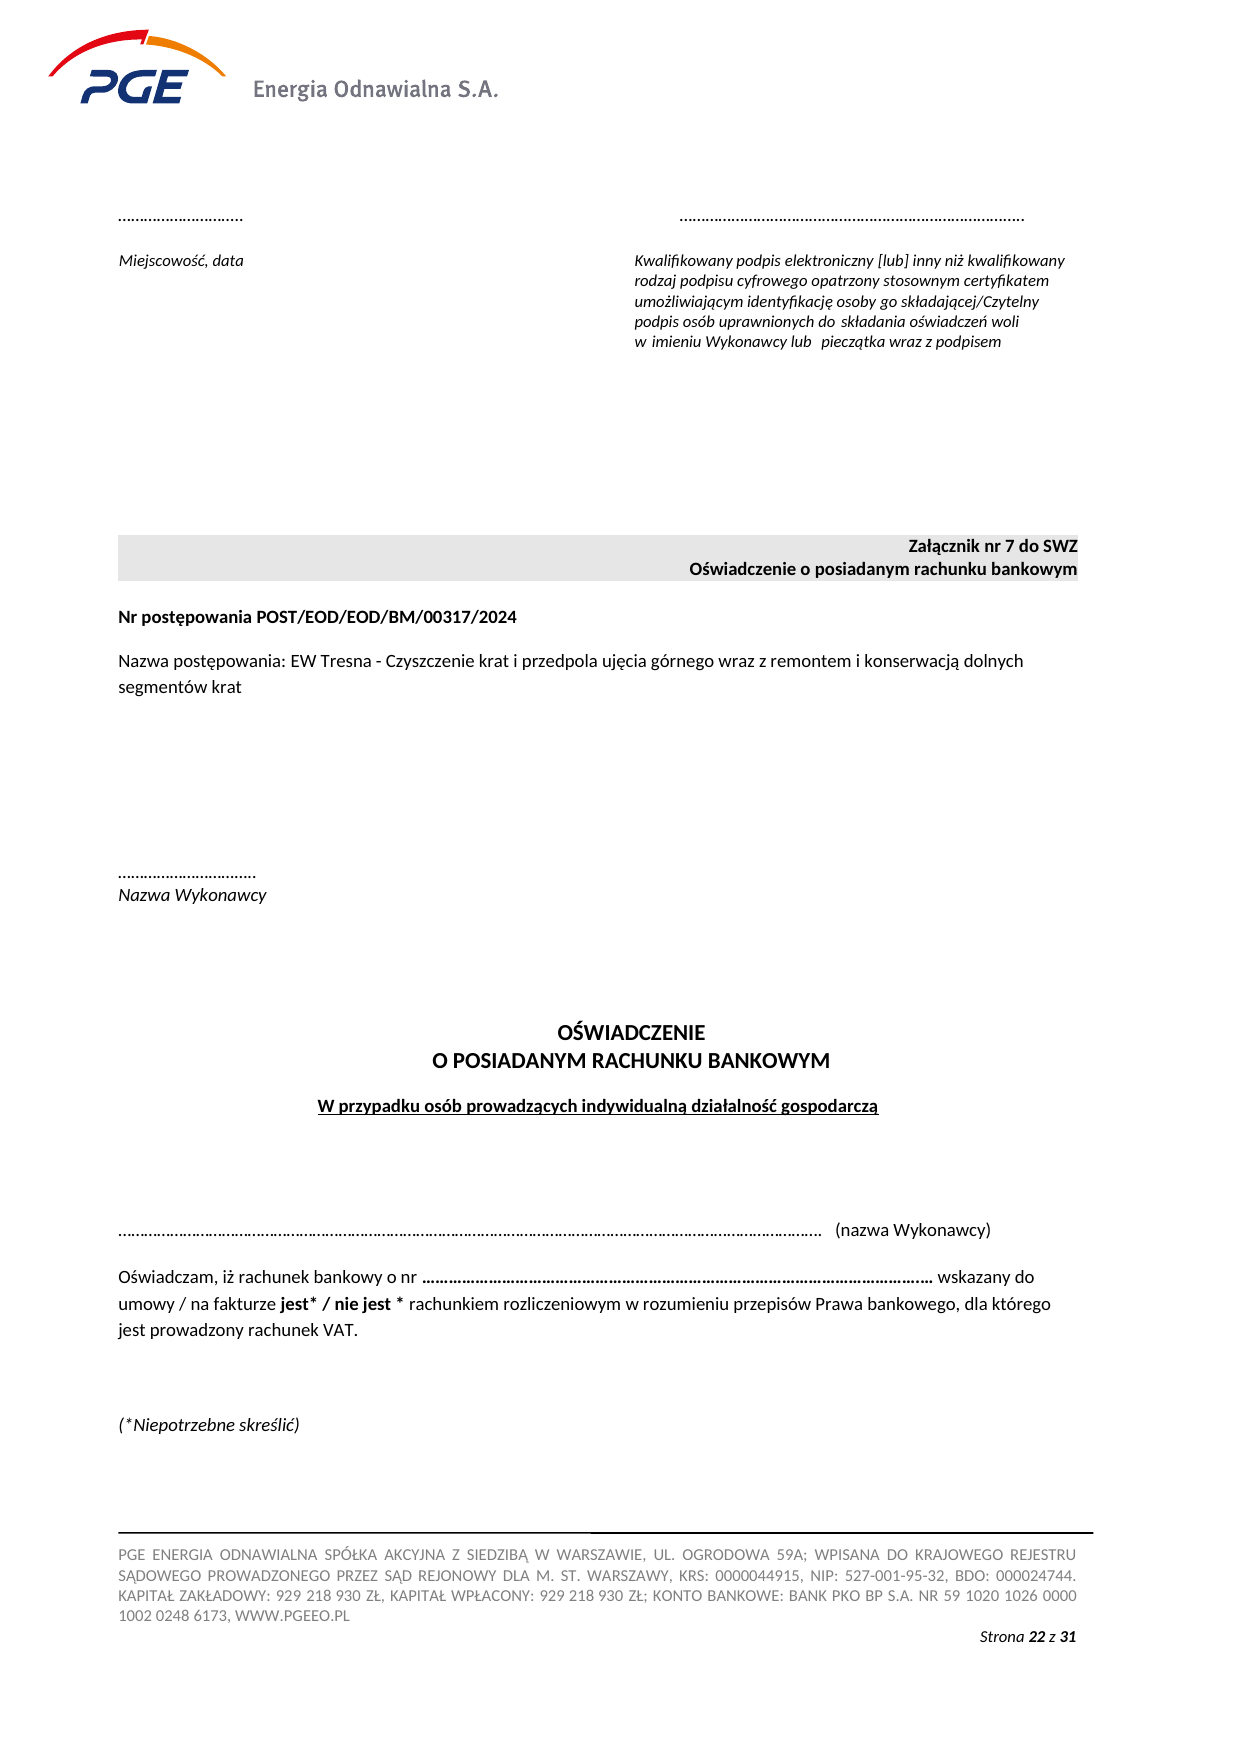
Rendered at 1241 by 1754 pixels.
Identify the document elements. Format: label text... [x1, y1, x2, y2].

text Nr postępowania POST/EOD/EOD/BM/00317/2024 [118, 603, 1078, 628]
text W przypadku osób prowadzących indywidualną działalność gospodarczą [118, 1094, 1078, 1117]
text ………………………………………………………………………………………………………………………………………………. (nazwa Wykonawcy) [118, 1218, 1078, 1241]
text Oświadczam, iż rachunek bankowy o nr ………………………………………………………………………………………………….… wskazany do umowy / na fakturze jest* / nie jest * rachunkiem rozliczeniowym w rozumieniu przepisów Prawa bankowego, dla którego jest prowadzony rachunek VAT. [118, 1266, 1078, 1341]
text Oświadczenie o posiadanym rachunku bankowym [118, 558, 1078, 581]
text ……………………….. …………………………………………………………………….. [118, 203, 1078, 226]
text Nazwa Wykonawcy [118, 883, 1078, 906]
text O POSIADANYM RACHUNKU BANKOWYM [192, 1046, 1071, 1074]
text Miejscowość, data Kwalifikowany podpis elektroniczny [lub] inny niż kwalifikowany rodzaj podpisu cyfrowego opatrzony stosownym certyfikatem umożliwiającym identyfikację osoby go składającej/Czytelny podpis osób uprawnionych do składania oświadczeń woli w imieniu Wykonawcy lub pieczątka wraz z podpisem [119, 250, 1078, 352]
text OŚWIADCZENIE [192, 1018, 1071, 1046]
text ………………………….. [118, 860, 1078, 883]
subtitle Nazwa postępowania: EW Tresna - Czyszczenie krat i przedpola ujęcia górnego wraz z remontem i konserwacją dolnych segmentów krat [118, 649, 1078, 698]
text (*Niepotrzebne skreślić) [118, 1413, 1078, 1436]
text Załącznik nr 7 do SWZ [118, 535, 1078, 558]
